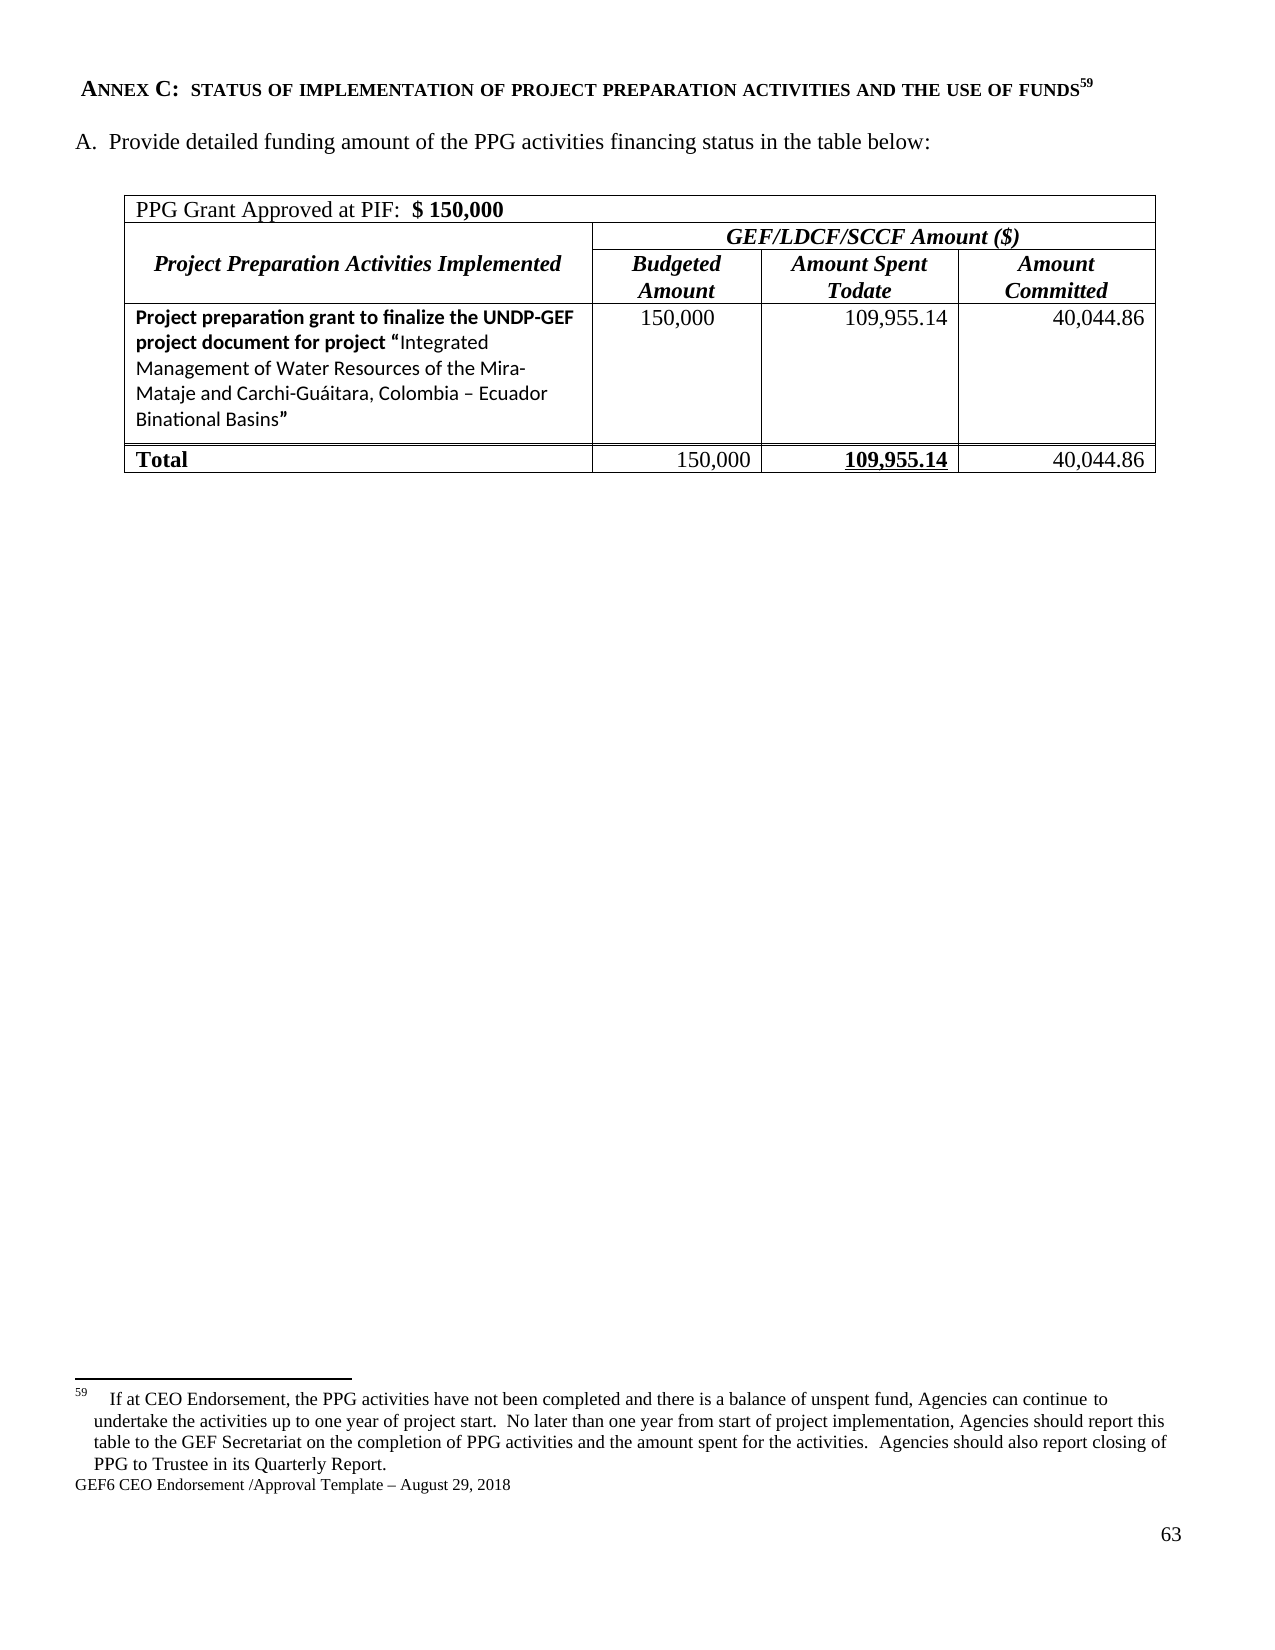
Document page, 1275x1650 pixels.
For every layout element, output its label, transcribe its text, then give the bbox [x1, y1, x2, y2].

table_cell Project Preparation Activities Implemented [125, 223, 592, 303]
table_cell Amount Committed [959, 250, 1155, 303]
text Annex C: status of implementation of project preparation activities and the use of funds [75, 75, 1181, 101]
table_header PPG Grant Approved at PIF: $ 150,000 [125, 196, 1155, 222]
text A. Provide detailed funding amount of the PPG activities financing status in the table below: [75, 128, 1181, 182]
table_cell 150,000 [593, 446, 761, 472]
table_cell 109,955.14 [762, 446, 958, 472]
table_cell Budgeted Amount [593, 250, 761, 303]
table_cell Amount Spent Todate [762, 250, 958, 303]
table_cell 109,955.14 [762, 304, 958, 443]
table_cell 150,000 [593, 304, 761, 443]
table_cell GEF/LDCF/SCCF Amount ($) [593, 223, 1155, 249]
table_cell Total [125, 446, 592, 472]
table_cell Project preparation grant to finalize the UNDP-GEF project document for project “Integrated Management of Water Resources of the Mira-Mataje and Carchi-Guáitara, Colombia – Ecuador Binational Basins” [125, 304, 592, 443]
table_cell 40,044.86 [959, 446, 1155, 472]
table_cell 40,044.86 [959, 304, 1155, 443]
